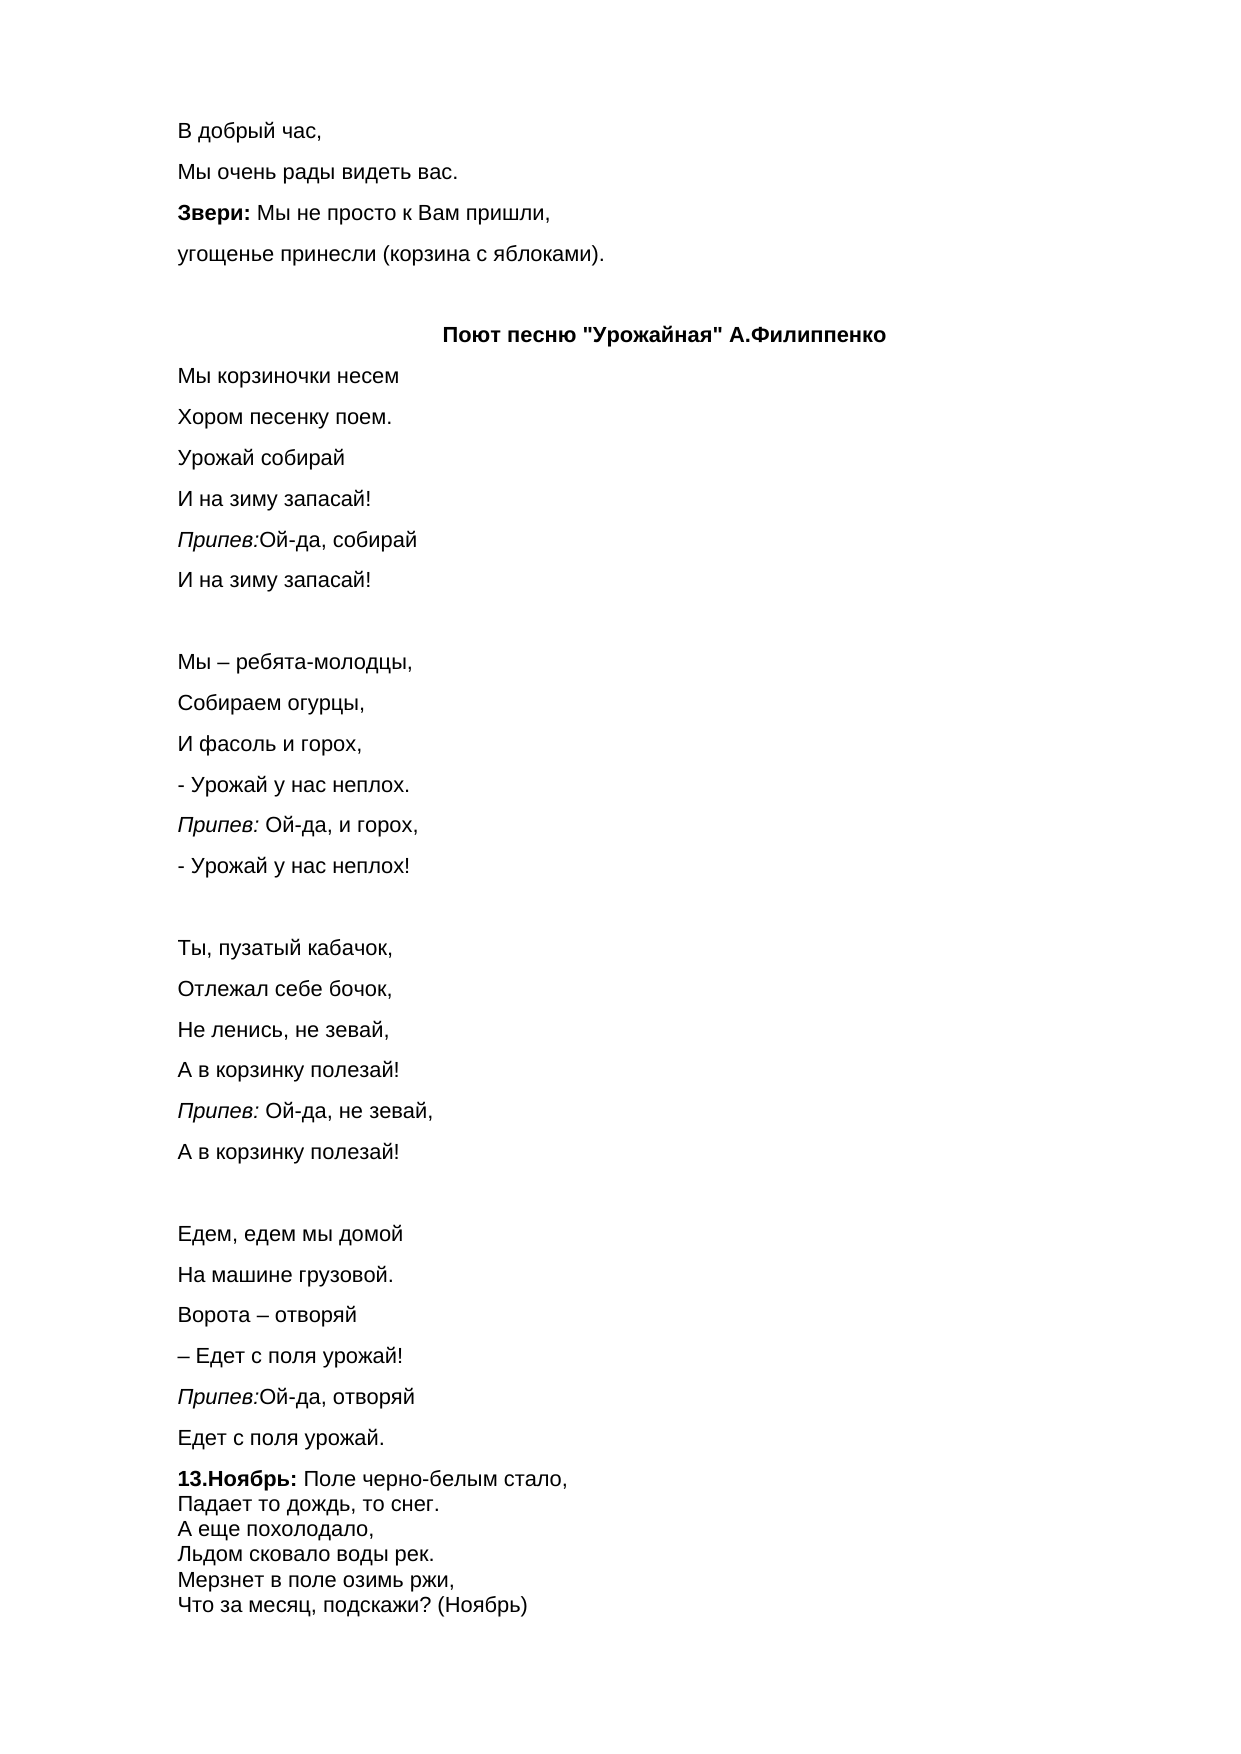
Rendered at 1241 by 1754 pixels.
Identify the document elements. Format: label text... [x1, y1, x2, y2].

text Припев: Ой-да, и горох, [177, 812, 1152, 837]
text Едем, едем мы домой [177, 1221, 1152, 1246]
text И фасоль и горох, [177, 731, 1152, 756]
text Мы очень рады видеть вас. [177, 159, 1152, 184]
text Собираем огурцы, [177, 690, 1152, 715]
text Припев:Ой-да, отворяй [177, 1384, 1152, 1409]
text – Едет с поля урожай! [177, 1343, 1152, 1368]
text Ворота – отворяй [177, 1302, 1152, 1327]
text И на зиму запасай! [177, 486, 1152, 511]
text В добрый час, [177, 118, 1152, 143]
text 13.Ноябрь: Поле черно-белым стало, Падает то дождь, то снег. А еще похолодало, Льдом сковало воды рек. Мерзнет в поле озимь ржи, Что за месяц, подскажи? (Ноябрь) [177, 1466, 1152, 1617]
text Ты, пузатый кабачок, [177, 935, 1152, 960]
text И на зиму запасай! [177, 567, 1152, 592]
text - Урожай у нас неплох. [177, 771, 1152, 797]
text Припев: Ой-да, не зевай, [177, 1098, 1152, 1123]
text А в корзинку полезай! [177, 1057, 1152, 1082]
text Мы – ребята-молодцы, [177, 649, 1152, 674]
text угощенье принесли (корзина с яблоками). [177, 241, 1152, 266]
text - Урожай у нас неплох! [177, 853, 1152, 878]
text Мы корзиночки несем [177, 363, 1152, 388]
text Хором песенку поем. [177, 404, 1152, 429]
text Припев:Ой-да, собирай [177, 526, 1152, 552]
text Отлежал себе бочок, [177, 976, 1152, 1001]
text Едет с поля урожай. [177, 1425, 1152, 1450]
text Урожай собирай [177, 445, 1152, 470]
text Поют песню "Урожайная" А.Филиппенко [177, 322, 1152, 347]
text Не ленись, не зевай, [177, 1016, 1152, 1042]
text На машине грузовой. [177, 1261, 1152, 1287]
text А в корзинку полезай! [177, 1139, 1152, 1164]
text Звери: Мы не просто к Вам пришли, [177, 200, 1152, 225]
